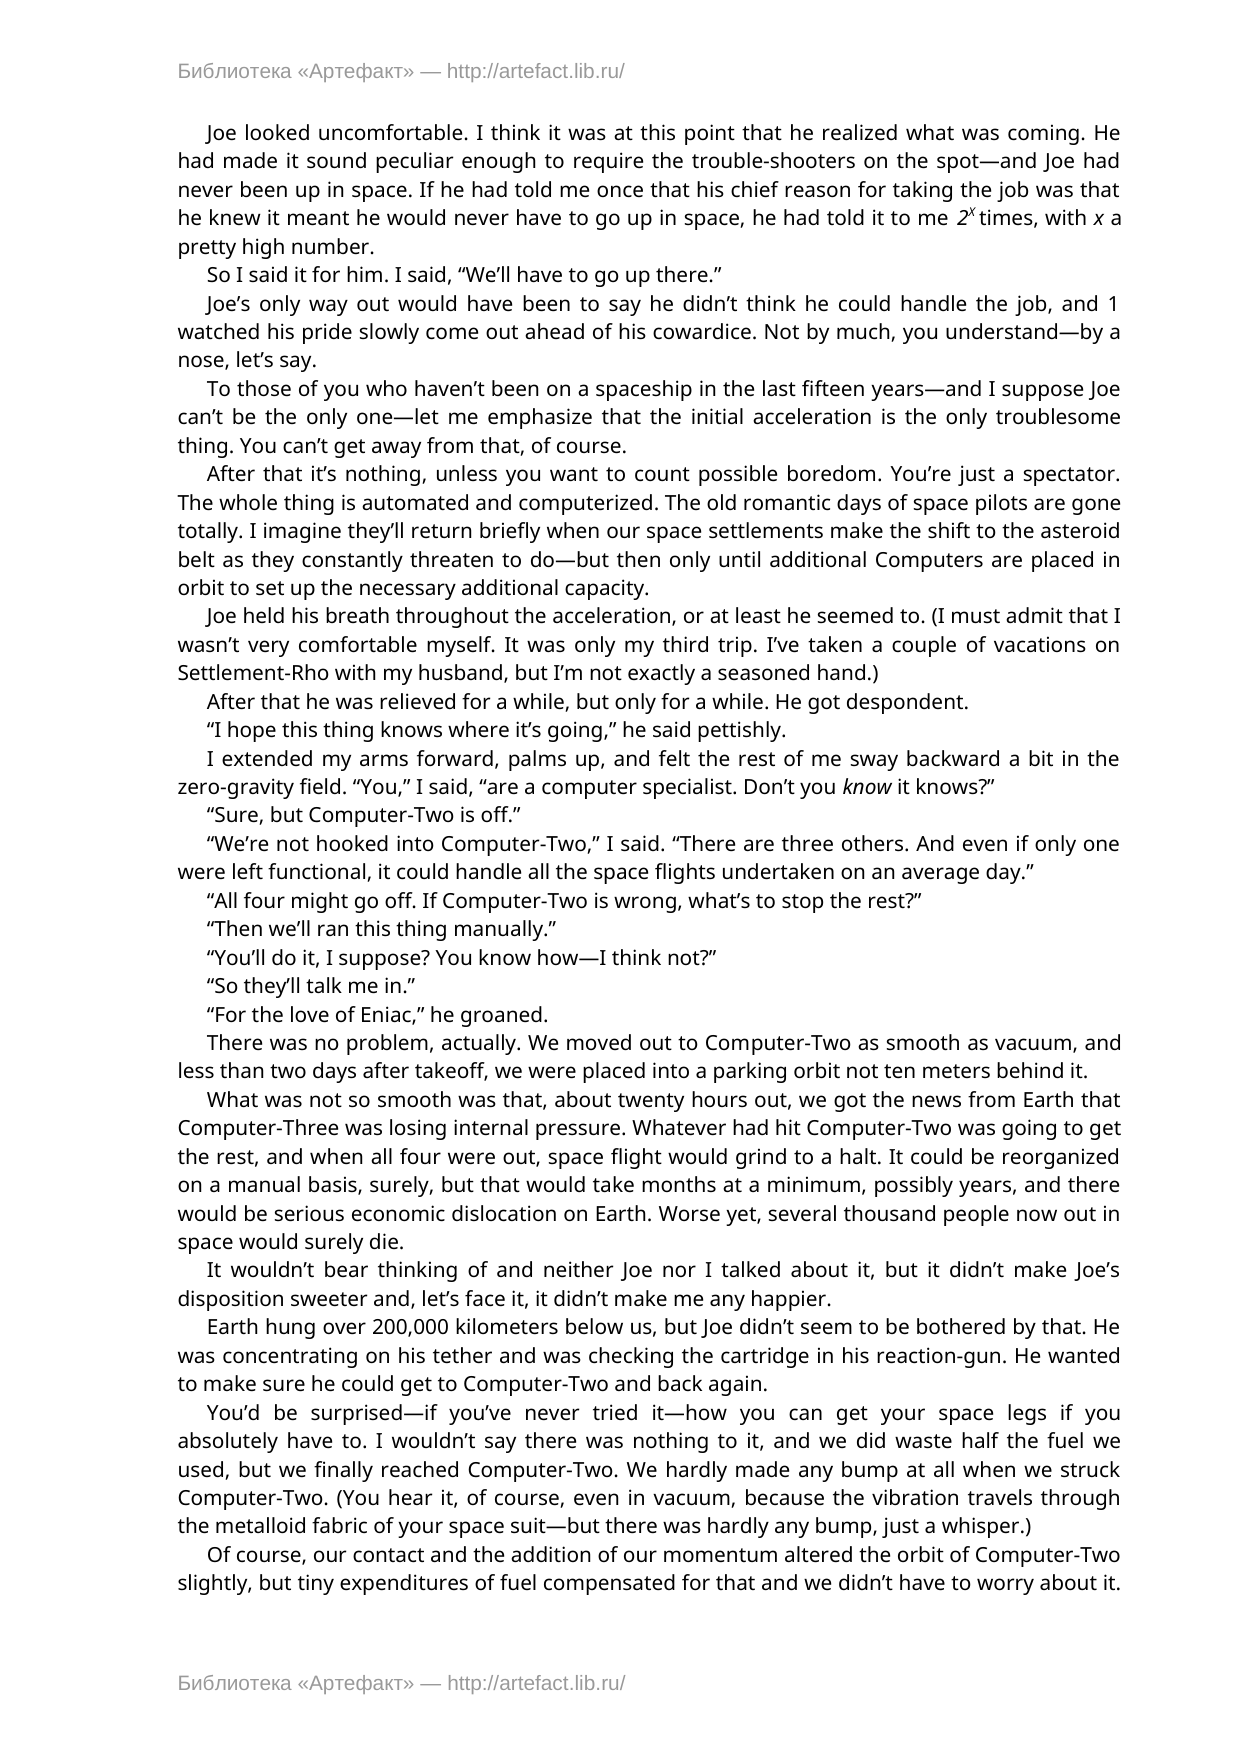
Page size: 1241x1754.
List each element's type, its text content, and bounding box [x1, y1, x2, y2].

text “Then we’ll ran this thing manually.” [177, 914, 1122, 943]
text I extended my arms forward, palms up, and felt the rest of me sway backward a bit in the zero-gravity field. “You,” I said, “are a computer specialist. Don’t you know it knows?” [177, 744, 1122, 801]
text It wouldn’t bear thinking of and neither Joe nor I talked about it, but it didn’t make Joe’s disposition sweeter and, let’s face it, it didn’t make me any happier. [177, 1256, 1122, 1312]
text Earth hung over 200,000 kilometers below us, but Joe didn’t seem to be bothered by that. He was concentrating on his tether and was checking the cartridge in his reaction-gun. He wanted to make sure he could get to Computer-Two and back again. [177, 1312, 1122, 1398]
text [177, 1540, 1122, 1597]
text “You’ll do it, I suppose? You know how—I think not?” [177, 943, 1122, 971]
text You’d be surprised—if you’ve never tried it—how you can get your space legs if you absolutely have to. I wouldn’t say there was nothing to it, and we did waste half the fuel we used, but we finally reached Computer-Two. We hardly made any bump at all when we struck Computer-Two. (You hear it, of course, even in vacuum, because the vibration travels through the metalloid fabric of your space suit—but there was hardly any bump, just a whisper.) [177, 1398, 1122, 1540]
text After that he was relieved for a while, but only for a while. He got despondent. [177, 687, 1122, 715]
text After that it’s nothing, unless you want to count possible boredom. You’re just a spectator. The whole thing is automated and computerized. The old romantic days of space pilots are gone totally. I imagine they’ll return briefly when our space settlements make the shift to the asteroid belt as they constantly threaten to do—but then only until additional Computers are placed in orbit to set up the necessary additional capacity. [177, 459, 1122, 602]
text “I hope this thing knows where it’s going,” he said pettishly. [177, 715, 1122, 744]
text “Sure, but Computer-Two is off.” [177, 801, 1122, 829]
text There was no problem, actually. We moved out to Computer-Two as smooth as vacuum, and less than two days after takeoff, we were placed into a parking orbit not ten meters behind it. [177, 1028, 1122, 1085]
text To those of you who haven’t been on a spaceship in the last fifteen years—and I suppose Joe can’t be the only one—let me emphasize that the initial acceleration is the only troublesome thing. You can’t get away from that, of course. [177, 374, 1122, 459]
text Joe’s only way out would have been to say he didn’t think he could handle the job, and 1 watched his pride slowly come out ahead of his cowardice. Not by much, you understand—by a nose, let’s say. [177, 289, 1122, 374]
text “We’re not hooked into Computer-Two,” I said. “There are three others. And even if only one were left functional, it could handle all the space flights undertaken on an average day.” [177, 829, 1122, 886]
text “For the love of Eniac,” he groaned. [177, 1000, 1122, 1028]
text What was not so smooth was that, about twenty hours out, we got the news from Earth that Computer-Three was losing internal pressure. Whatever had hit Computer-Two was going to get the rest, and when all four were out, space flight would grind to a halt. It could be reorganized on a manual basis, surely, but that would take months at a minimum, possibly years, and there would be serious economic dislocation on Earth. Worse yet, several thousand people now out in space would surely die. [177, 1085, 1122, 1256]
text Joe held his breath throughout the acceleration, or at least he seemed to. (I must admit that I wasn’t very comfortable myself. It was only my third trip. I’ve taken a couple of vacations on Settlement-Rho with my husband, but I’m not exactly a seasoned hand.) [177, 602, 1122, 687]
text So I said it for him. I said, “We’ll have to go up there.” [177, 260, 1122, 289]
text “So they’ll talk me in.” [177, 971, 1122, 1000]
text Joe looked uncomfortable. I think it was at this point that he realized what was coming. He had made it sound peculiar enough to require the trouble-shooters on the spot—and Joe had never been up in space. If he had told me once that his chief reason for taking the job was that he knew it meant he would never have to go up in space, he had told it to me 2X times, with x a pretty high number. [177, 118, 1122, 260]
text “All four might go off. If Computer-Two is wrong, what’s to stop the rest?” [177, 886, 1122, 914]
